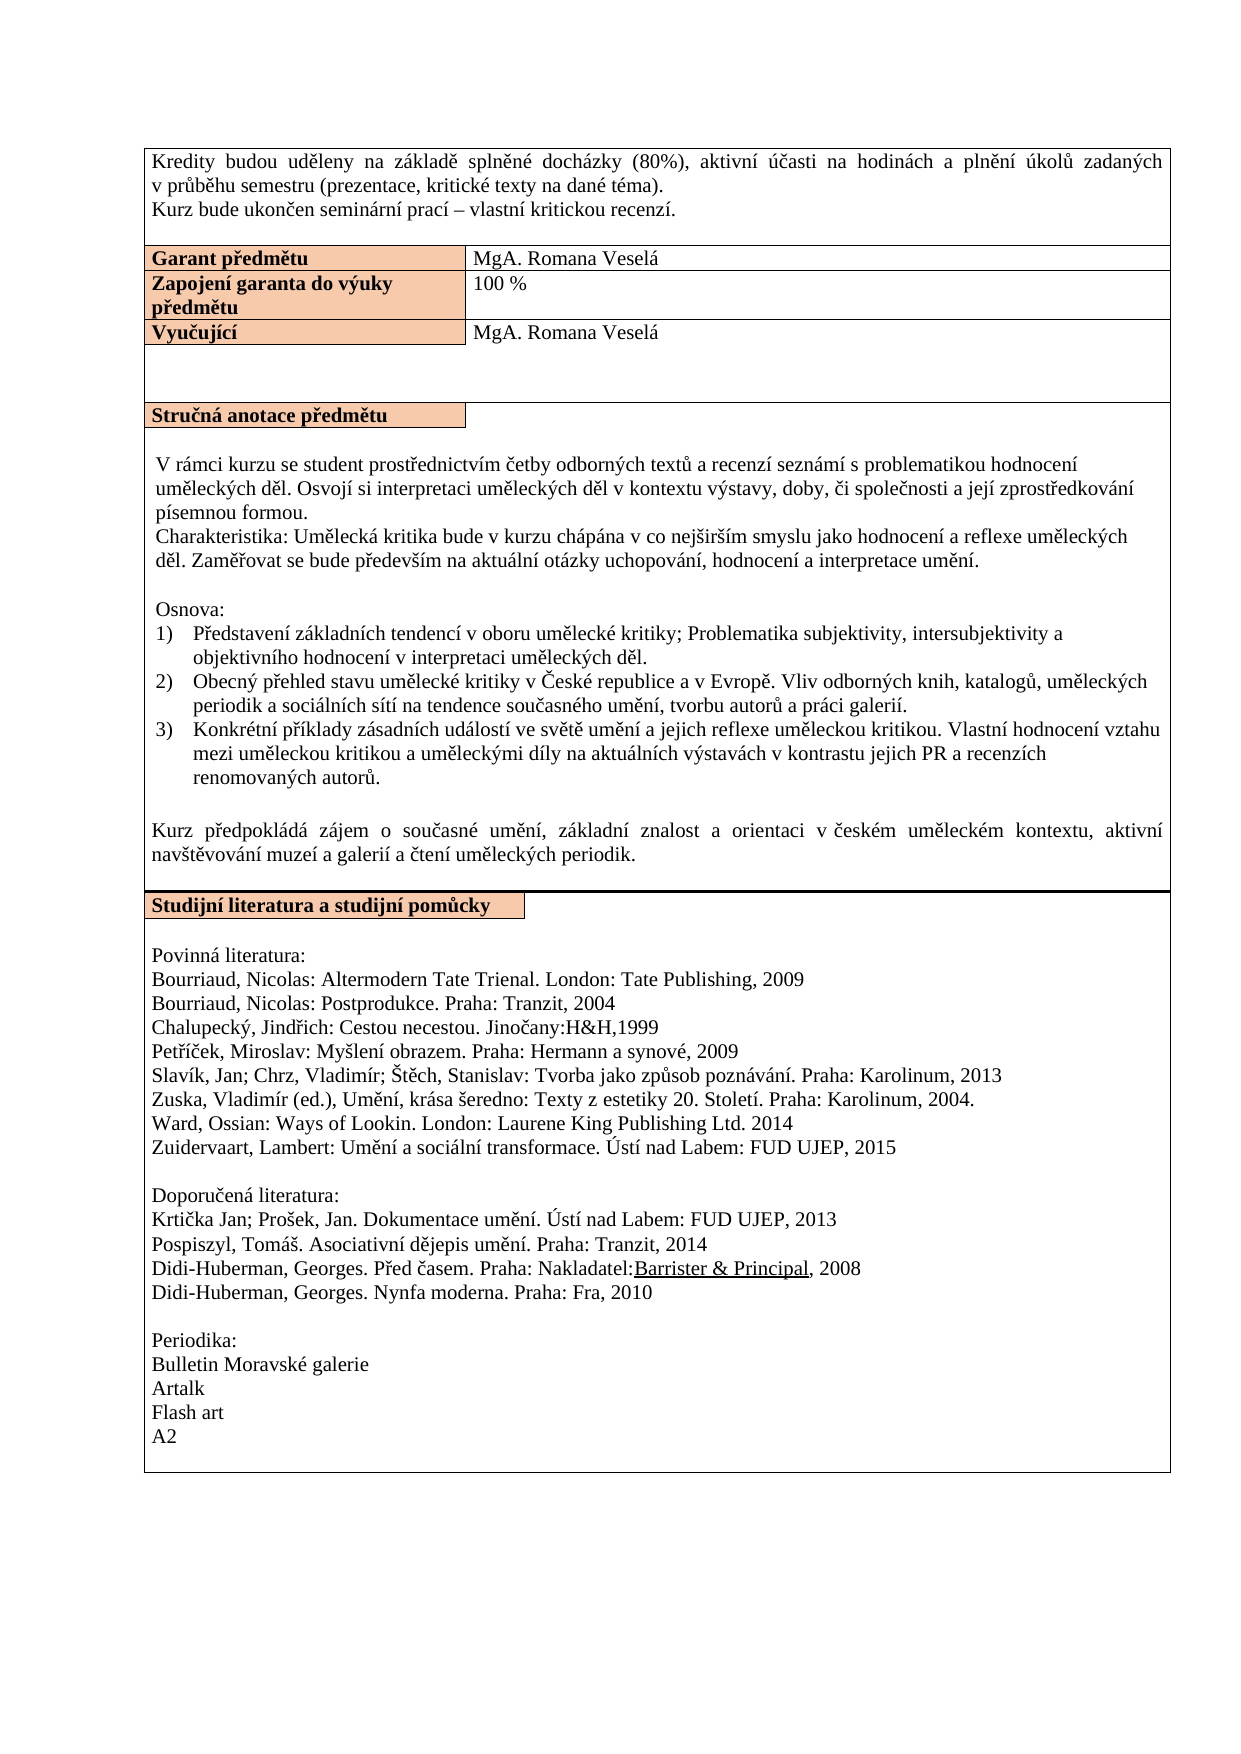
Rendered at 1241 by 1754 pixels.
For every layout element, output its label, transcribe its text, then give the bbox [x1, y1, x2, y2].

table_cell Kredity budou uděleny na základě splněné docházky (80%), aktivní účasti na hodinách a plnění úkolů zadaných v průběhu semestru (prezentace, kritické texty na dané téma). Kurz bude ukončen seminární prací – vlastní kritickou recenzí. [145, 149, 1170, 245]
table_cell MgA. Romana Veselá [466, 320, 1170, 344]
table_cell V rámci kurzu se student prostřednictvím četby odborných textů a recenzí seznámí s problematikou hodnocení uměleckých děl. Osvojí si interpretaci uměleckých děl v kontextu výstavy, doby, či společnosti a její zprostředkování písemnou formou. Charakteristika: Umělecká kritika bude v kurzu chápána v co nejširším smyslu jako hodnocení a reflexe uměleckých děl. Zaměřovat se bude především na aktuální otázky uchopování, hodnocení a interpretace umění. Osnova: Představení základních tendencí v oboru umělecké kritiky; Problematika subjektivity, intersubjektivity a objektivního hodnocení v interpretaci uměleckých děl. Obecný přehled stavu umělecké kritiky v České republice a v Evropě. Vliv odborných knih, katalogů, uměleckých periodik a sociálních sítí na tendence současného umění, tvorbu autorů a práci galerií. Konkrétní příklady zásadních událostí ve světě umění a jejich reflexe uměleckou kritikou. Vlastní hodnocení vztahu mezi uměleckou kritikou a uměleckými díly na aktuálních výstavách v kontrastu jejich PR a recenzích renomovaných autorů. Kurz předpokládá zájem o současné umění, základní znalost a orientaci v českém uměleckém kontextu, aktivní navštěvování muzeí a galerií a čtení uměleckých periodik. [145, 427, 1170, 890]
table_cell [466, 403, 1170, 427]
table_cell MgA. Romana Veselá [466, 246, 1170, 270]
table_cell 100 % [466, 271, 1170, 319]
table_cell Vyučující [145, 320, 465, 344]
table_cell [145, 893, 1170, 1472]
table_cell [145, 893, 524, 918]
table_cell Stručná anotace předmětu [145, 403, 465, 427]
table_cell Zapojení garanta do výuky předmětu [145, 271, 465, 319]
table_cell Garant předmětu [145, 246, 465, 270]
table_cell [145, 344, 1170, 402]
